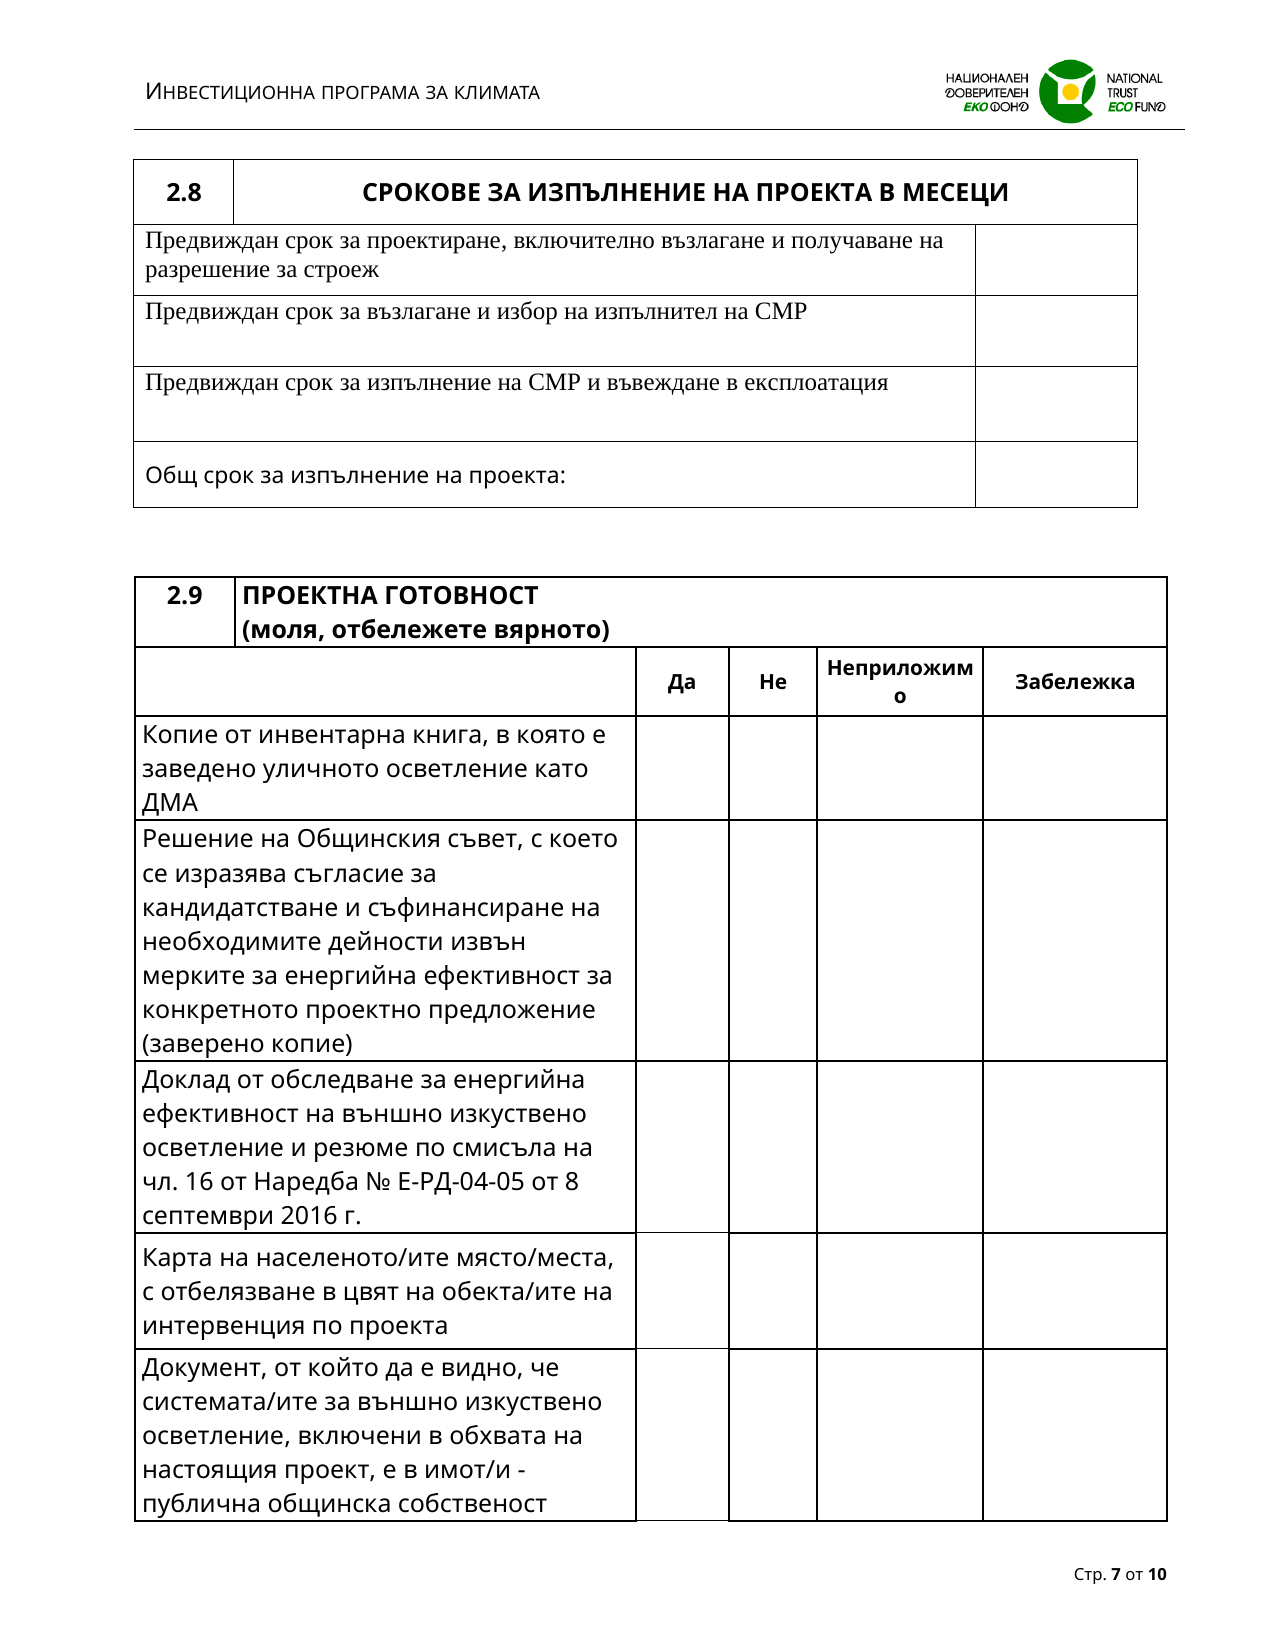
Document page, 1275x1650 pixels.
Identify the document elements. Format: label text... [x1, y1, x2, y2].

table_cell [637, 1062, 728, 1232]
table_cell [730, 1062, 816, 1232]
table_cell [818, 1062, 982, 1232]
table_cell Доклад от обследване за енергийна ефективност на външно изкуствено осветление и резюме по смисъла на чл. 16 от Наредба № Е-РД-04-05 от 8 септември 2016 г. [136, 1062, 635, 1232]
table_cell [984, 1234, 1166, 1348]
table_cell [984, 717, 1166, 819]
table_cell Копие от инвентарна книга, в която е заведено уличното осветление като ДМА [136, 717, 635, 819]
table_header 2.8 [134, 160, 233, 224]
table_cell Забележка [984, 648, 1166, 715]
table_cell Карта на населеното/ите място/места, с отбелязване в цвят на обекта/ите на интервенция по проекта [136, 1234, 635, 1348]
table_cell Неприложимо [818, 648, 982, 715]
table_cell [637, 1233, 728, 1348]
table_cell [976, 367, 1137, 441]
table_cell Документ, от който да е видно, че системата/ите за външно изкуствено осветление, включени в обхвата на настоящия проект, е в имот/и - публична общинска собственост [136, 1350, 635, 1520]
table_cell Предвиждан срок за проектиране, включително възлагане и получаване на разрешение за строеж [134, 225, 975, 295]
table_cell Да [637, 648, 728, 715]
table_cell Общ срок за изпълнение на проекта: [134, 442, 975, 507]
table_cell [136, 648, 635, 715]
table_cell [818, 1350, 982, 1520]
table_cell Предвиждан срок за изпълнение на СМР и въвеждане в експлоатация [134, 367, 975, 441]
table_cell [730, 1234, 816, 1348]
table_cell [818, 821, 982, 1059]
table_cell [730, 717, 816, 819]
table_cell [818, 1234, 982, 1348]
table_cell [818, 717, 982, 819]
table_header СРОКОВЕ ЗА ИЗПЪЛНЕНИЕ НА ПРОЕКТА В МЕСЕЦИ [234, 160, 1137, 224]
table_cell [976, 442, 1137, 507]
table_cell [637, 1349, 728, 1520]
table_cell [984, 1062, 1166, 1232]
table_cell [637, 821, 728, 1059]
table_cell [976, 225, 1137, 295]
table_cell [730, 821, 816, 1059]
table_cell Решение на Общинския съвет, с което се изразява съгласие за кандидатстване и съфинансиране на необходимите дейности извън мерките за енергийна ефективност за конкретното проектно предложение (заверено копие) [136, 821, 635, 1059]
table_header ПРОЕКТНА ГОТОВНОСТ (моля, отбележете вярното) [236, 578, 1166, 646]
picture [934, 53, 1175, 129]
table_cell [984, 1350, 1166, 1520]
table_cell [637, 717, 728, 819]
table_header 2.9 [136, 578, 234, 646]
table_cell [976, 296, 1137, 366]
table_cell [984, 821, 1166, 1059]
table_cell Предвиждан срок за възлагане и избор на изпълнител на СМР [134, 296, 975, 366]
table_cell [730, 1350, 816, 1520]
table_cell Не [730, 648, 816, 715]
